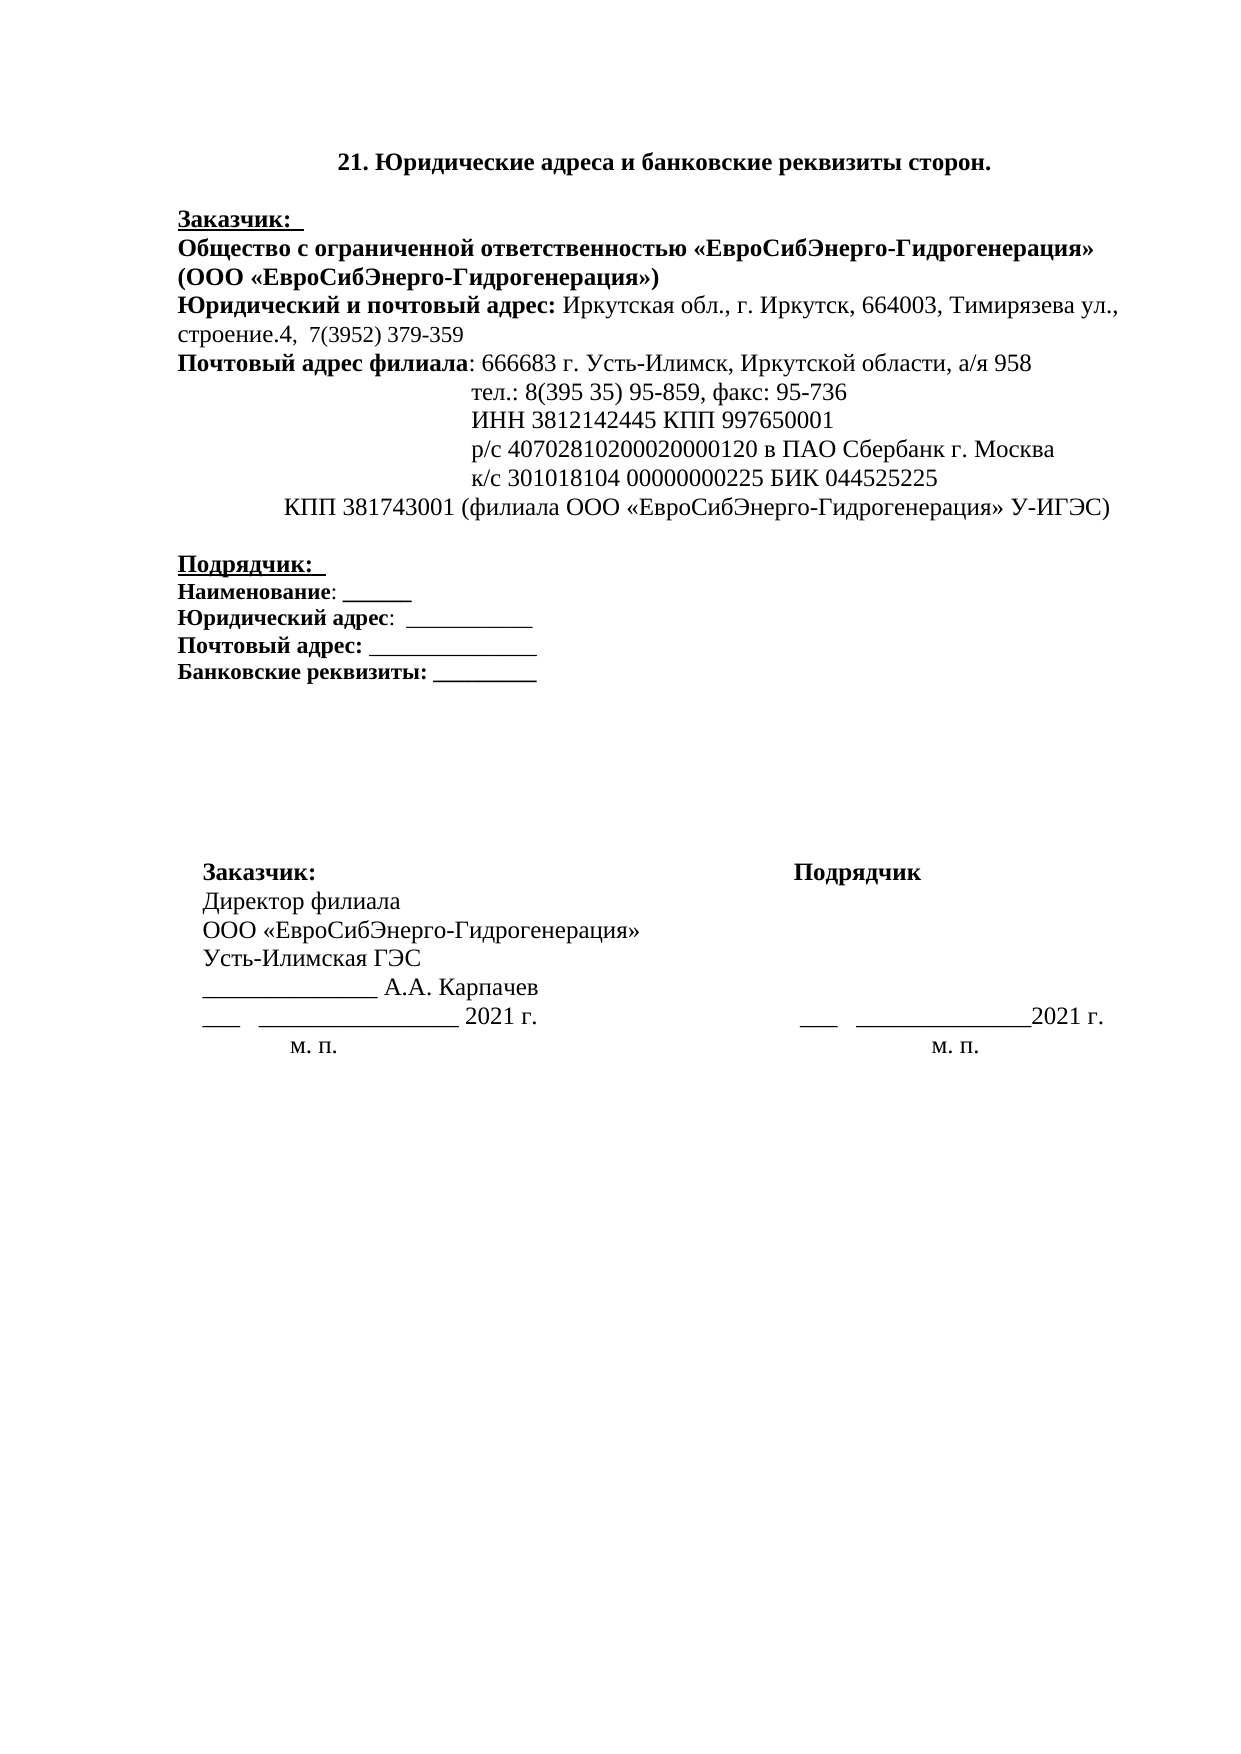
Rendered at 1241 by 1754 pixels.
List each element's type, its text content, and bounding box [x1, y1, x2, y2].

text Юридический и почтовый адрес: Иркутская обл., г. Иркутск, 664003, Тимирязева ул., строение.4, 7(3952) 379-359 [177, 291, 1152, 348]
text тел.: 8(395 35) 95-859, факс: 95-736 [177, 377, 1152, 406]
text Почтовый адрес филиала: 666683 г. Усть-Илимск, Иркутской области, а/я 958 [177, 348, 1152, 377]
text Подрядчик: [177, 549, 1152, 578]
text ___ ________________ 2021 г. ___ ______________2021 г. [177, 1001, 1152, 1030]
text ______________ А.А. Карпачев [177, 972, 1152, 1001]
text Усть-Илимская ГЭС [177, 943, 1152, 972]
text ИНН 3812142445 КПП 997650001 [177, 406, 1152, 434]
text Директор филиала [177, 886, 1152, 915]
text Общество с ограниченной ответственностью «ЕвроСибЭнерго-Гидрогенерация» (ООО «ЕвроСибЭнерго-Гидрогенерация») [177, 233, 1152, 291]
text Банковские реквизиты: _________ [177, 658, 1152, 685]
text КПП 381743001 (филиала ООО «ЕвроСибЭнерго-Гидрогенерация» У-ИГЭС) [177, 492, 1152, 521]
text Заказчик: [177, 204, 1152, 233]
text ООО «ЕвроСибЭнерго-Гидрогенерация» [177, 915, 1152, 943]
text к/с 301018104 00000000225 БИК 044525225 [177, 463, 1152, 492]
text Заказчик: Подрядчик [177, 857, 1152, 886]
text Почтовый адрес: ______________ [177, 631, 1152, 658]
text 21. Юридические адреса и банковские реквизиты сторон. [177, 147, 1152, 176]
text р/с 40702810200020000120 в ПАО Сбербанк г. Москва [177, 434, 1152, 463]
text Юридический адрес: ___________ [177, 604, 1152, 631]
text м. п. м. п. [177, 1030, 1152, 1058]
text Наименование: ______ [177, 578, 1152, 604]
